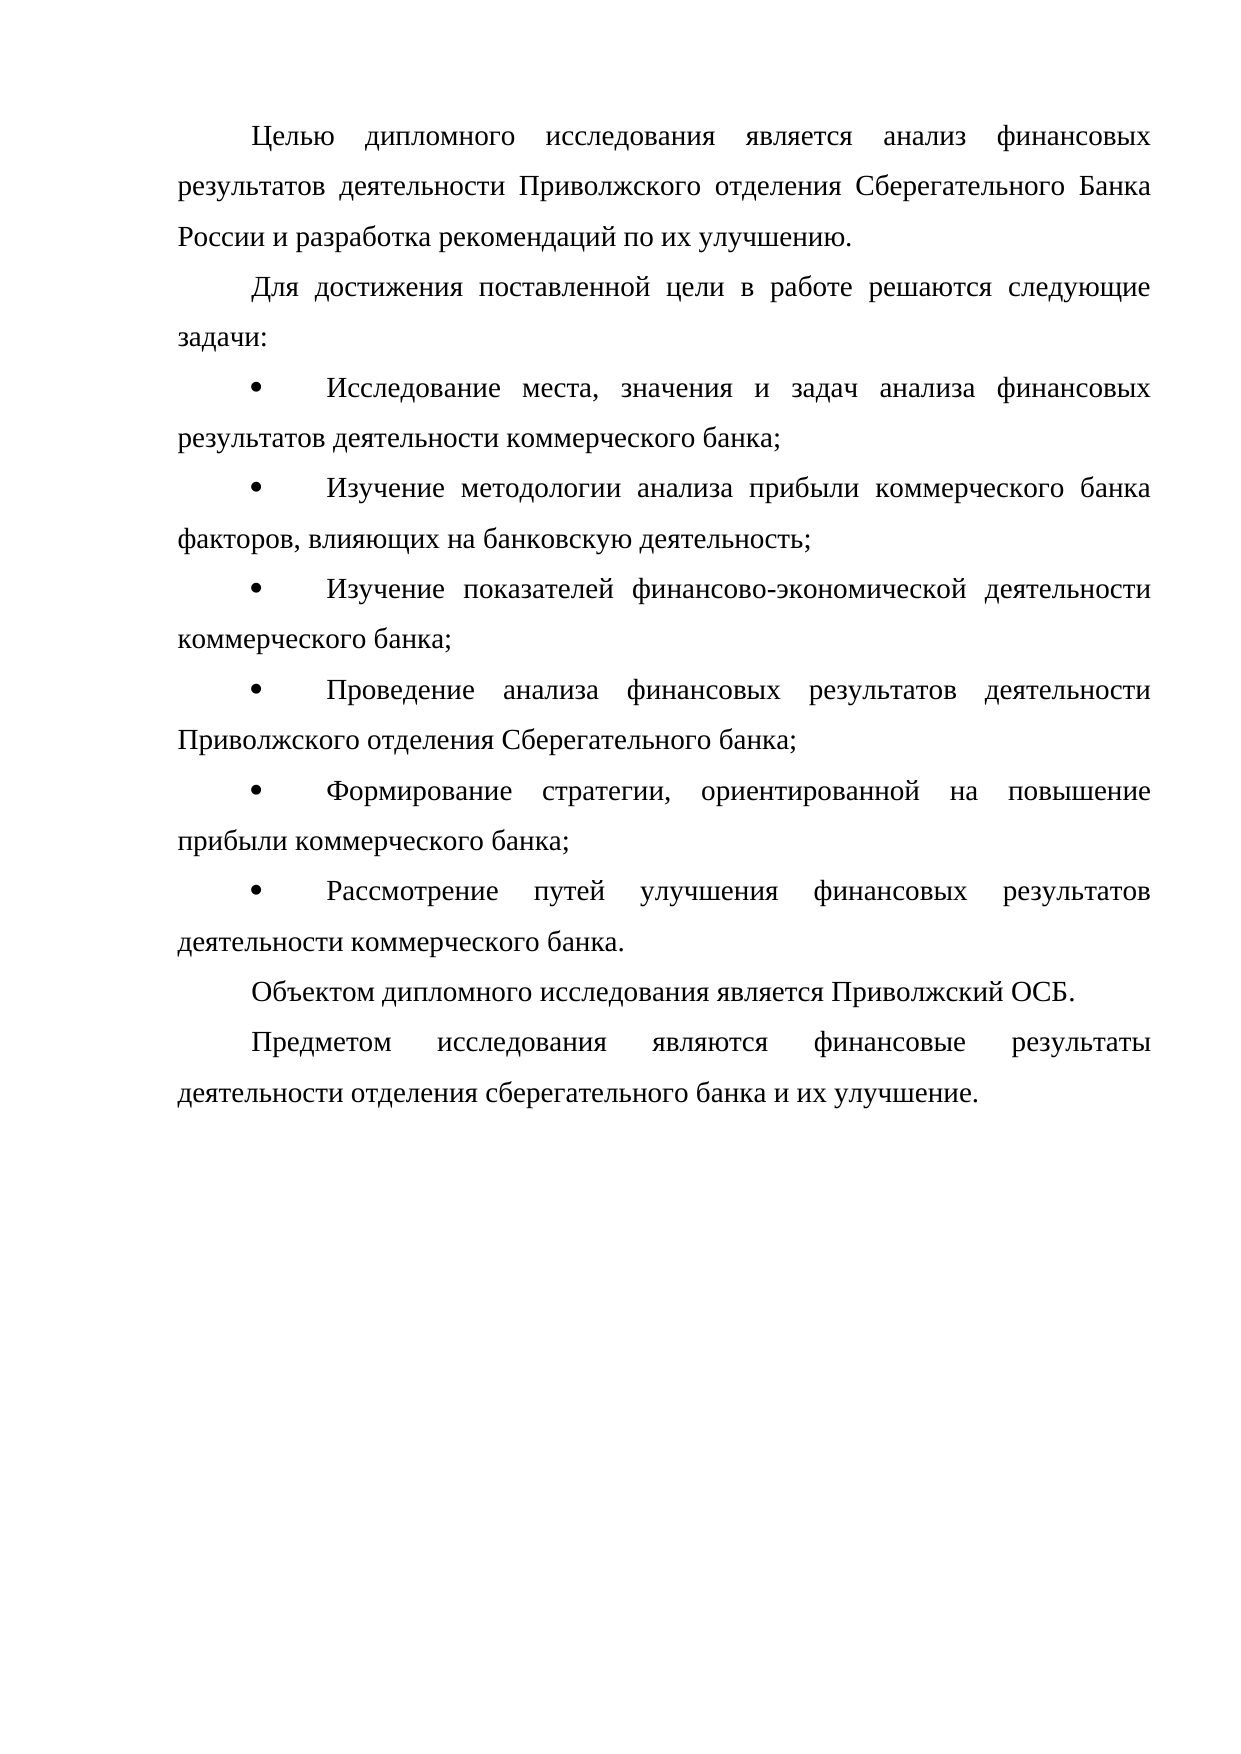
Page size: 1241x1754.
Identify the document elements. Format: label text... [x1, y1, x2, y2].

text Объектом дипломного исследования является Приволжский ОСБ. [177, 974, 1152, 1008]
list Проведение анализа финансовых результатов деятельности Приволжского отделения Сберегательного банка; [177, 672, 1152, 756]
list Исследование места, значения и задач анализа финансовых результатов деятельности коммерческого банка; [177, 370, 1152, 454]
list Формирование стратегии, ориентированной на повышение прибыли коммерческого банка; [177, 773, 1152, 857]
list Изучение методологии анализа прибыли коммерческого банка факторов, влияющих на банковскую деятельность; [177, 470, 1152, 554]
text Предметом исследования являются финансовые результаты деятельности отделения сберегательного банка и их улучшение. [177, 1024, 1152, 1108]
list Изучение показателей финансово-экономической деятельности коммерческого банка; [177, 571, 1152, 655]
list Рассмотрение путей улучшения финансовых результатов деятельности коммерческого банка. [177, 873, 1152, 957]
text Целью дипломного исследования является анализ финансовых результатов деятельности Приволжского отделения Сберегательного Банка России и разработка рекомендаций по их улучшению. [177, 118, 1152, 252]
text Для достижения поставленной цели в работе решаются следующие задачи: [177, 269, 1152, 353]
